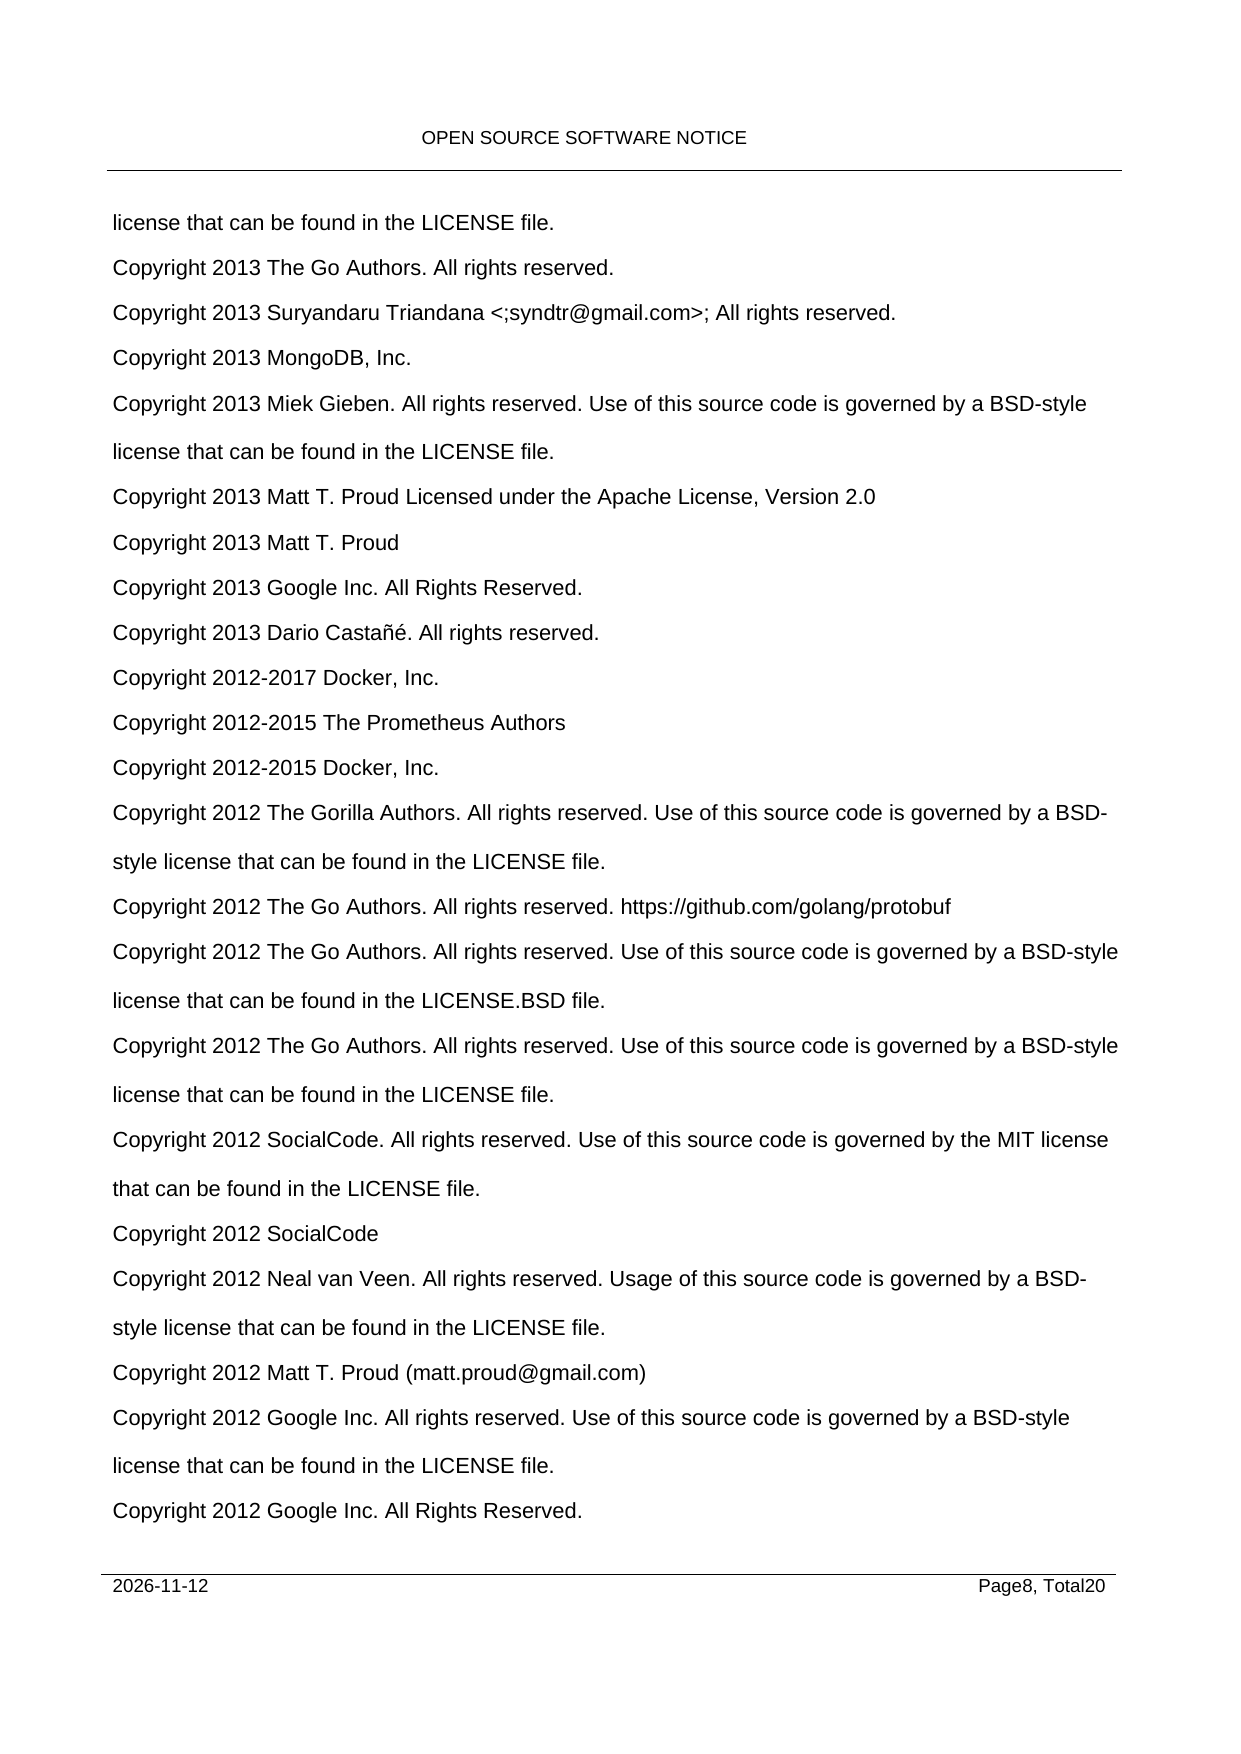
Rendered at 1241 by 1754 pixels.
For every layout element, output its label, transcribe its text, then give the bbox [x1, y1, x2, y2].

text Copyright 2013 Matt T. Proud [112, 526, 1128, 558]
text Copyright 2012 Neal van Veen. All rights reserved. Usage of this source code is governed by a BSD-style license that can be found in the LICENSE file. [112, 1262, 1128, 1343]
text Copyright 2012 The Go Authors. All rights reserved. https://github.com/golang/protobuf [112, 890, 1128, 923]
text Copyright 2013 Matt T. Proud Licensed under the Apache License, Version 2.0 [112, 481, 1128, 513]
text Copyright 2012 The Gorilla Authors. All rights reserved. Use of this source code is governed by a BSD-style license that can be found in the LICENSE file. [112, 796, 1128, 878]
text Copyright 2012 The Go Authors. All rights reserved. Use of this source code is governed by a BSD-style license that can be found in the LICENSE file. [112, 1029, 1128, 1110]
text Copyright 2012 SocialCode [112, 1217, 1128, 1249]
text Copyright 2013 The Go Authors. All rights reserved. [112, 251, 1128, 284]
text Copyright 2012 SocialCode. All rights reserved. Use of this source code is governed by the MIT license that can be found in the LICENSE file. [112, 1123, 1128, 1204]
text Copyright 2013 Miek Gieben. All rights reserved. Use of this source code is governed by a BSD-style license that can be found in the LICENSE file. [112, 387, 1128, 468]
text Copyright 2012 The Go Authors. All rights reserved. Use of this source code is governed by a BSD-style license that can be found in the LICENSE.BSD file. [112, 935, 1128, 1017]
text Copyright 2012 Google Inc. All rights reserved. Use of this source code is governed by a BSD-style license that can be found in the LICENSE file. [112, 1401, 1128, 1482]
text Copyright 2012-2015 The Prometheus Authors [112, 706, 1128, 739]
text Copyright 2013 MongoDB, Inc. [112, 342, 1128, 374]
text Copyright 2012-2017 Docker, Inc. [112, 661, 1128, 693]
text Copyright 2013 Suryandaru Triandana <;syndtr@gmail.com>; All rights reserved. [112, 297, 1128, 329]
text Copyright 2012 Google Inc. All Rights Reserved. [112, 1495, 1128, 1527]
text Copyright 2012-2015 Docker, Inc. [112, 751, 1128, 784]
text Copyright 2012 Matt T. Proud (matt.proud@gmail.com) [112, 1356, 1128, 1388]
text Copyright 2013 Google Inc. All Rights Reserved. [112, 571, 1128, 603]
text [112, 206, 1128, 239]
text Copyright 2013 Dario Castañé. All rights reserved. [112, 616, 1128, 648]
